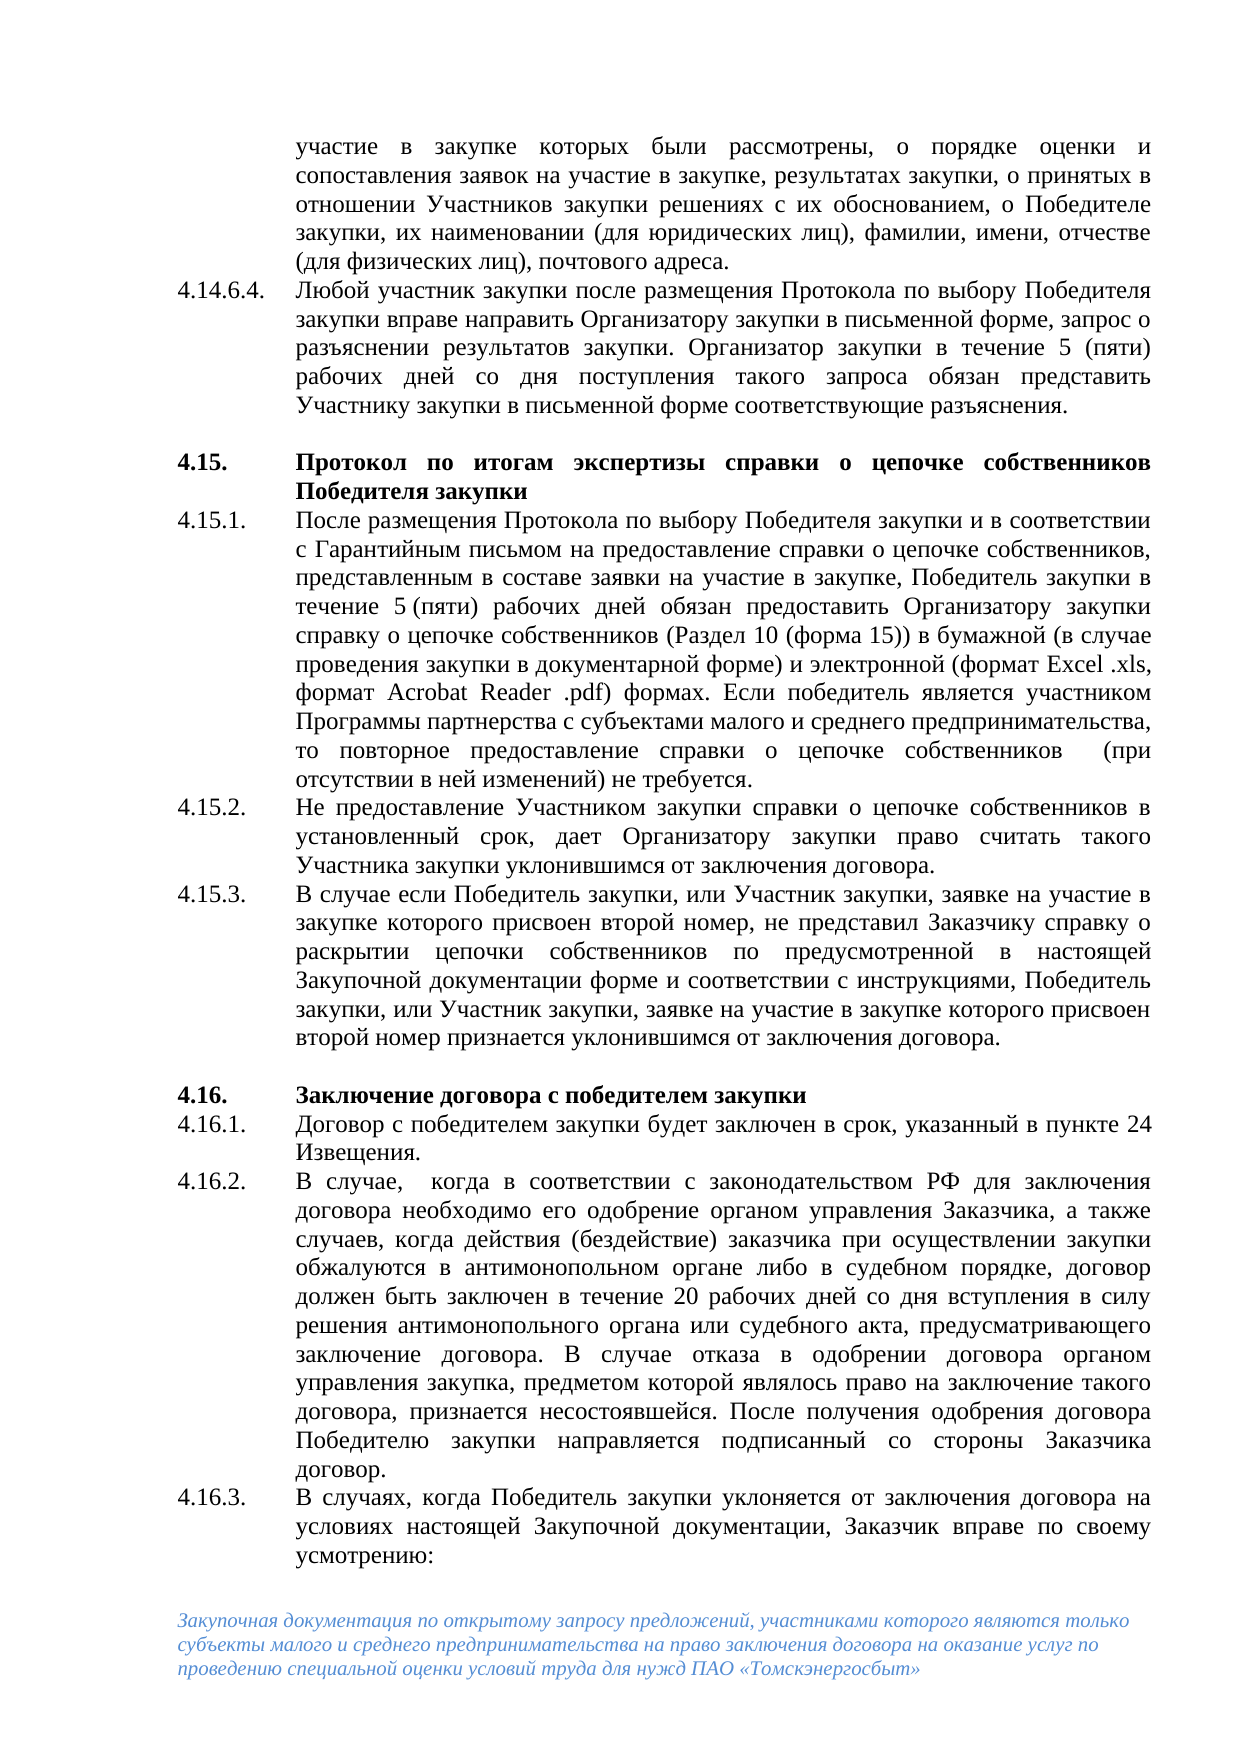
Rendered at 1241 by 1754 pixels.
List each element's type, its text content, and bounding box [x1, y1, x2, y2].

list В случаях, когда Победитель закупки уклоняется от заключения договора на условиях настоящей Закупочной документации, Заказчик вправе по своему усмотрению: [177, 1482, 1152, 1569]
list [177, 131, 1152, 275]
list Не предоставление Участником закупки справки о цепочке собственников в установленный срок, дает Организатору закупки право считать такого Участника закупки уклонившимся от заключения договора. [177, 792, 1152, 879]
list Протокол по итогам экспертизы справки о цепочке собственников Победителя закупки [177, 447, 1152, 505]
list После размещения Протокола по выбору Победителя закупки и в соответствии с Гарантийным письмом на предоставление справки о цепочке собственников, представленным в составе заявки на участие в закупке, Победитель закупки в течение 5 (пяти) рабочих дней обязан предоставить Организатору закупки справку о цепочке собственников (Раздел 10 (форма 15)) в бумажной (в случае проведения закупки в документарной форме) и электронной (формат Excel .xls, формат Acrobat Reader .pdf) формах. Если победитель является участником Программы партнерства с субъектами малого и среднего предпринимательства, то повторное предоставление справки о цепочке собственников (при отсутствии в ней изменений) не требуется. [177, 505, 1152, 792]
list Любой участник закупки после размещения Протокола по выбору Победителя закупки вправе направить Организатору закупки в письменной форме, запрос о разъяснении результатов закупки. Организатор закупки в течение 5 (пяти) рабочих дней со дня поступления такого запроса обязан представить Участнику закупки в письменной форме соответствующие разъяснения. [177, 275, 1152, 419]
list В случае если Победитель закупки, или Участник закупки, заявке на участие в закупке которого присвоен второй номер, не представил Заказчику справку о раскрытии цепочки собственников по предусмотренной в настоящей Закупочной документации форме и соответствии с инструкциями, Победитель закупки, или Участник закупки, заявке на участие в закупке которого присвоен второй номер признается уклонившимся от заключения договора. [177, 879, 1152, 1051]
list В случае, когда в соответствии с законодательством РФ для заключения договора необходимо его одобрение органом управления Заказчика, а также случаев, когда действия (бездействие) заказчика при осуществлении закупки обжалуются в антимонопольном органе либо в судебном порядке, договор должен быть заключен в течение 20 рабочих дней со дня вступления в силу решения антимонопольного органа или судебного акта, предусматривающего заключение договора. В случае отказа в одобрении договора органом управления закупка, предметом которой являлось право на заключение такого договора, признается несостоявшейся. После получения одобрения договора Победителю закупки направляется подписанный со стороны Заказчика договор. [177, 1166, 1152, 1482]
list Договор с победителем закупки будет заключен в срок, указанный в пункте 24 Извещения. [177, 1109, 1152, 1166]
list Заключение договора с победителем закупки [177, 1080, 1152, 1109]
